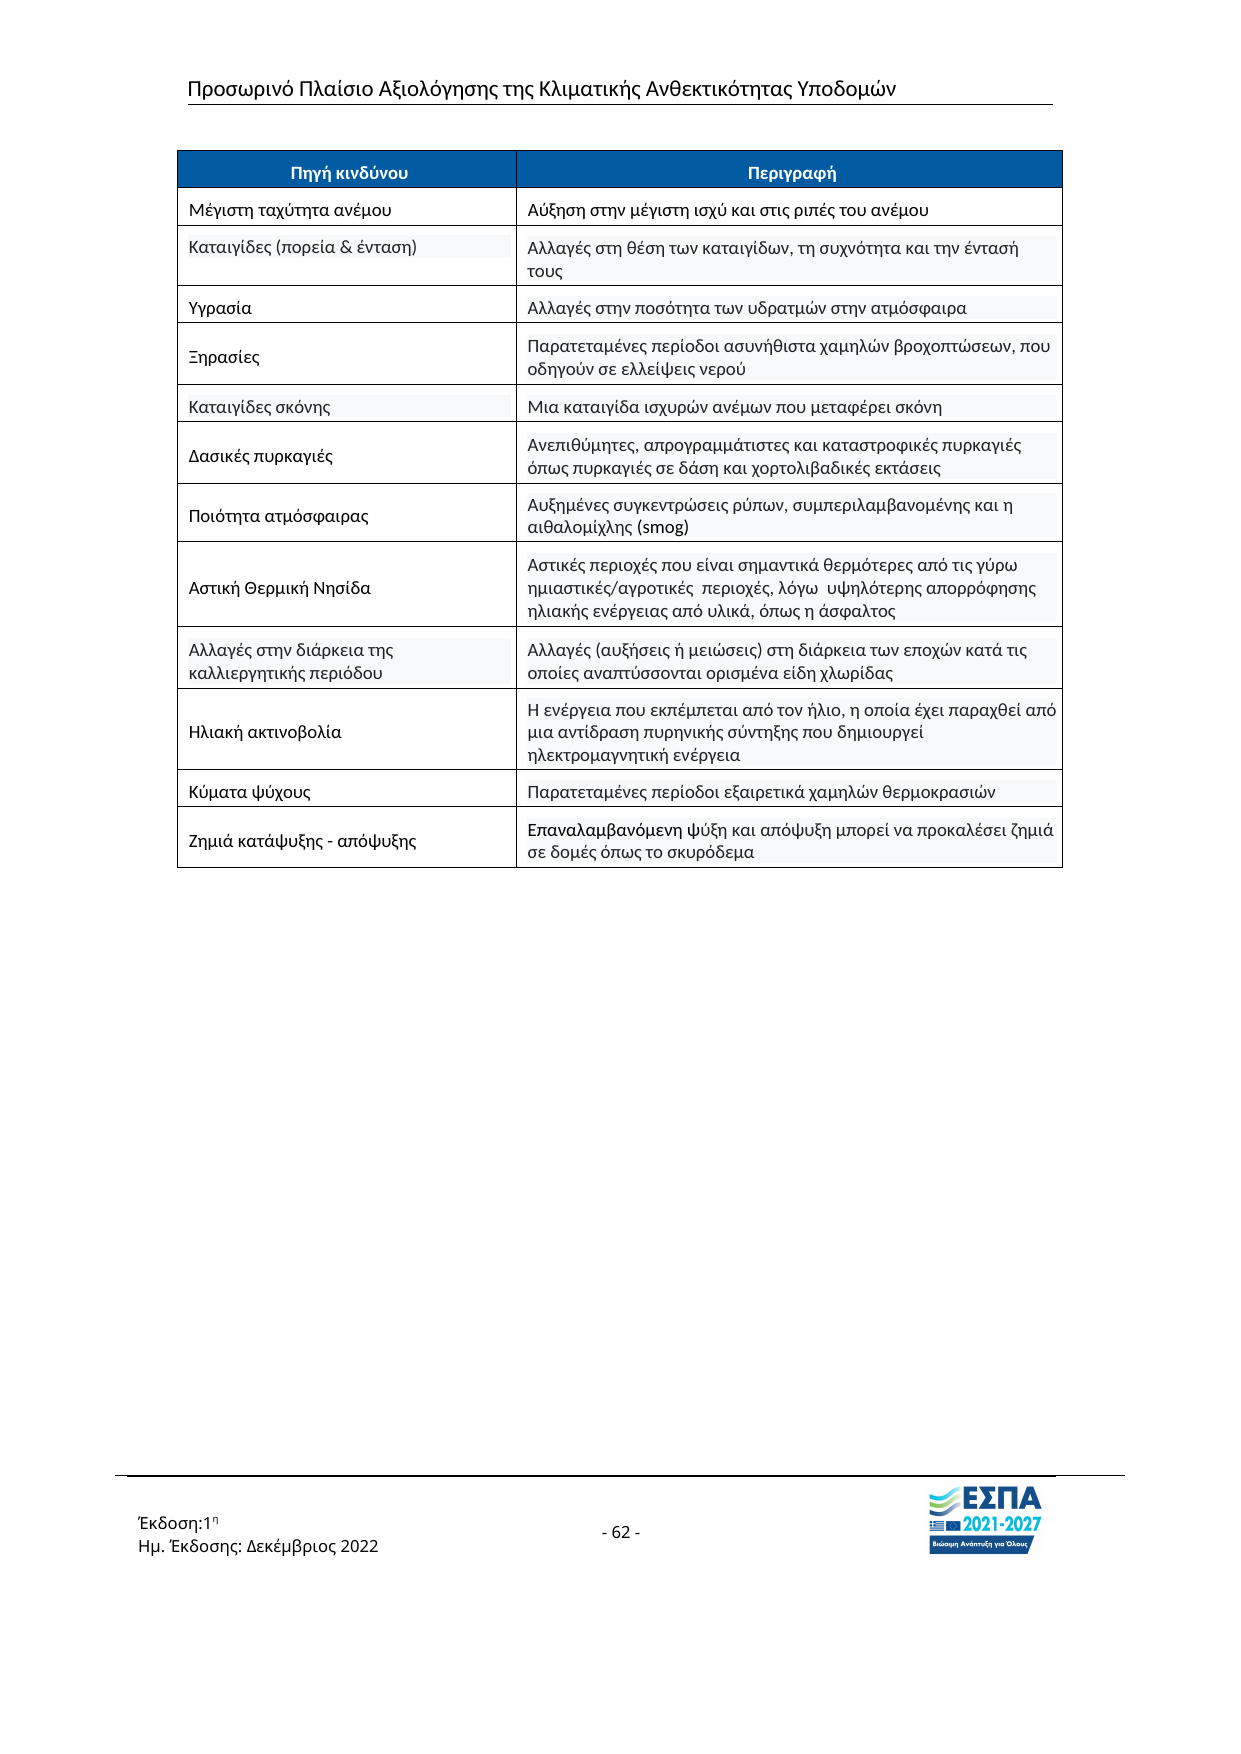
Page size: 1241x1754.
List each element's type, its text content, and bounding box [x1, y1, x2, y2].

table_cell Μέγιστη ταχύτητα ανέμου [178, 188, 516, 225]
picture [923, 1482, 1045, 1558]
table_cell Αύξηση στην μέγιστη ισχύ και στις ριπές του ανέμου [517, 188, 1062, 225]
table_cell Αλλαγές (αυξήσεις ή μειώσεις) στη διάρκεια των εποχών κατά τις οποίες αναπτύσσονται ορισμένα είδη χλωρίδας [517, 627, 1062, 688]
table_cell Καταιγίδες (πορεία & ένταση) [178, 226, 516, 285]
table_cell Παρατεταμένες περίοδοι ασυνήθιστα χαμηλών βροχοπτώσεων, που οδηγούν σε ελλείψεις νερού [517, 323, 1062, 384]
table_cell Ηλιακή ακτινοβολία [178, 689, 516, 768]
table_cell Καταιγίδες σκόνης [178, 385, 516, 421]
table_cell Αλλαγές στη θέση των καταιγίδων, τη συχνότητα και την έντασή τους [517, 226, 1062, 285]
table_cell Ζημιά κατάψυξης - απόψυξης [178, 807, 516, 867]
table_header Περιγραφή [517, 151, 1062, 187]
table_header Πηγή κινδύνου [178, 151, 516, 187]
table_cell Αστική Θερμική Νησίδα [178, 542, 516, 626]
table_cell Αλλαγές στην διάρκεια της καλλιεργητικής περιόδου [178, 627, 516, 688]
table_cell Η ενέργεια που εκπέμπεται από τον ήλιο, η οποία έχει παραχθεί από μια αντίδραση πυρηνικής σύντηξης που δημιουργεί ηλεκτρομαγνητική ενέργεια [517, 689, 1062, 768]
table_cell Υγρασία [178, 286, 516, 322]
table_cell Δασικές πυρκαγιές [178, 422, 516, 483]
table_cell Κύματα ψύχους [178, 770, 516, 806]
table_cell Ανεπιθύμητες, απρογραμμάτιστες και καταστροφικές πυρκαγιές όπως πυρκαγιές σε δάση και χορτολιβαδικές εκτάσεις [517, 422, 1062, 483]
table_cell Ποιότητα ατμόσφαιρας [178, 484, 516, 541]
table_cell Αστικές περιοχές που είναι σημαντικά θερμότερες από τις γύρω ημιαστικές/αγροτικές περιοχές, λόγω υψηλότερης απορρόφησης ηλιακής ενέργειας από υλικά, όπως η άσφαλτος [517, 542, 1062, 626]
table_cell Αυξημένες συγκεντρώσεις ρύπων, συμπεριλαμβανομένης και η αιθαλομίχλης (smog) [517, 484, 1062, 541]
table_cell Παρατεταμένες περίοδοι εξαιρετικά χαμηλών θερμοκρασιών [517, 770, 1062, 806]
table_cell Αλλαγές στην ποσότητα των υδρατμών στην ατμόσφαιρα [517, 286, 1062, 322]
table_cell Επαναλαμβανόμενη ψύξη και απόψυξη μπορεί να προκαλέσει ζημιά σε δομές όπως το σκυρόδεμα [517, 807, 1062, 867]
table_cell Μια καταιγίδα ισχυρών ανέμων που μεταφέρει σκόνη [517, 385, 1062, 421]
table_cell Ξηρασίες [178, 323, 516, 384]
